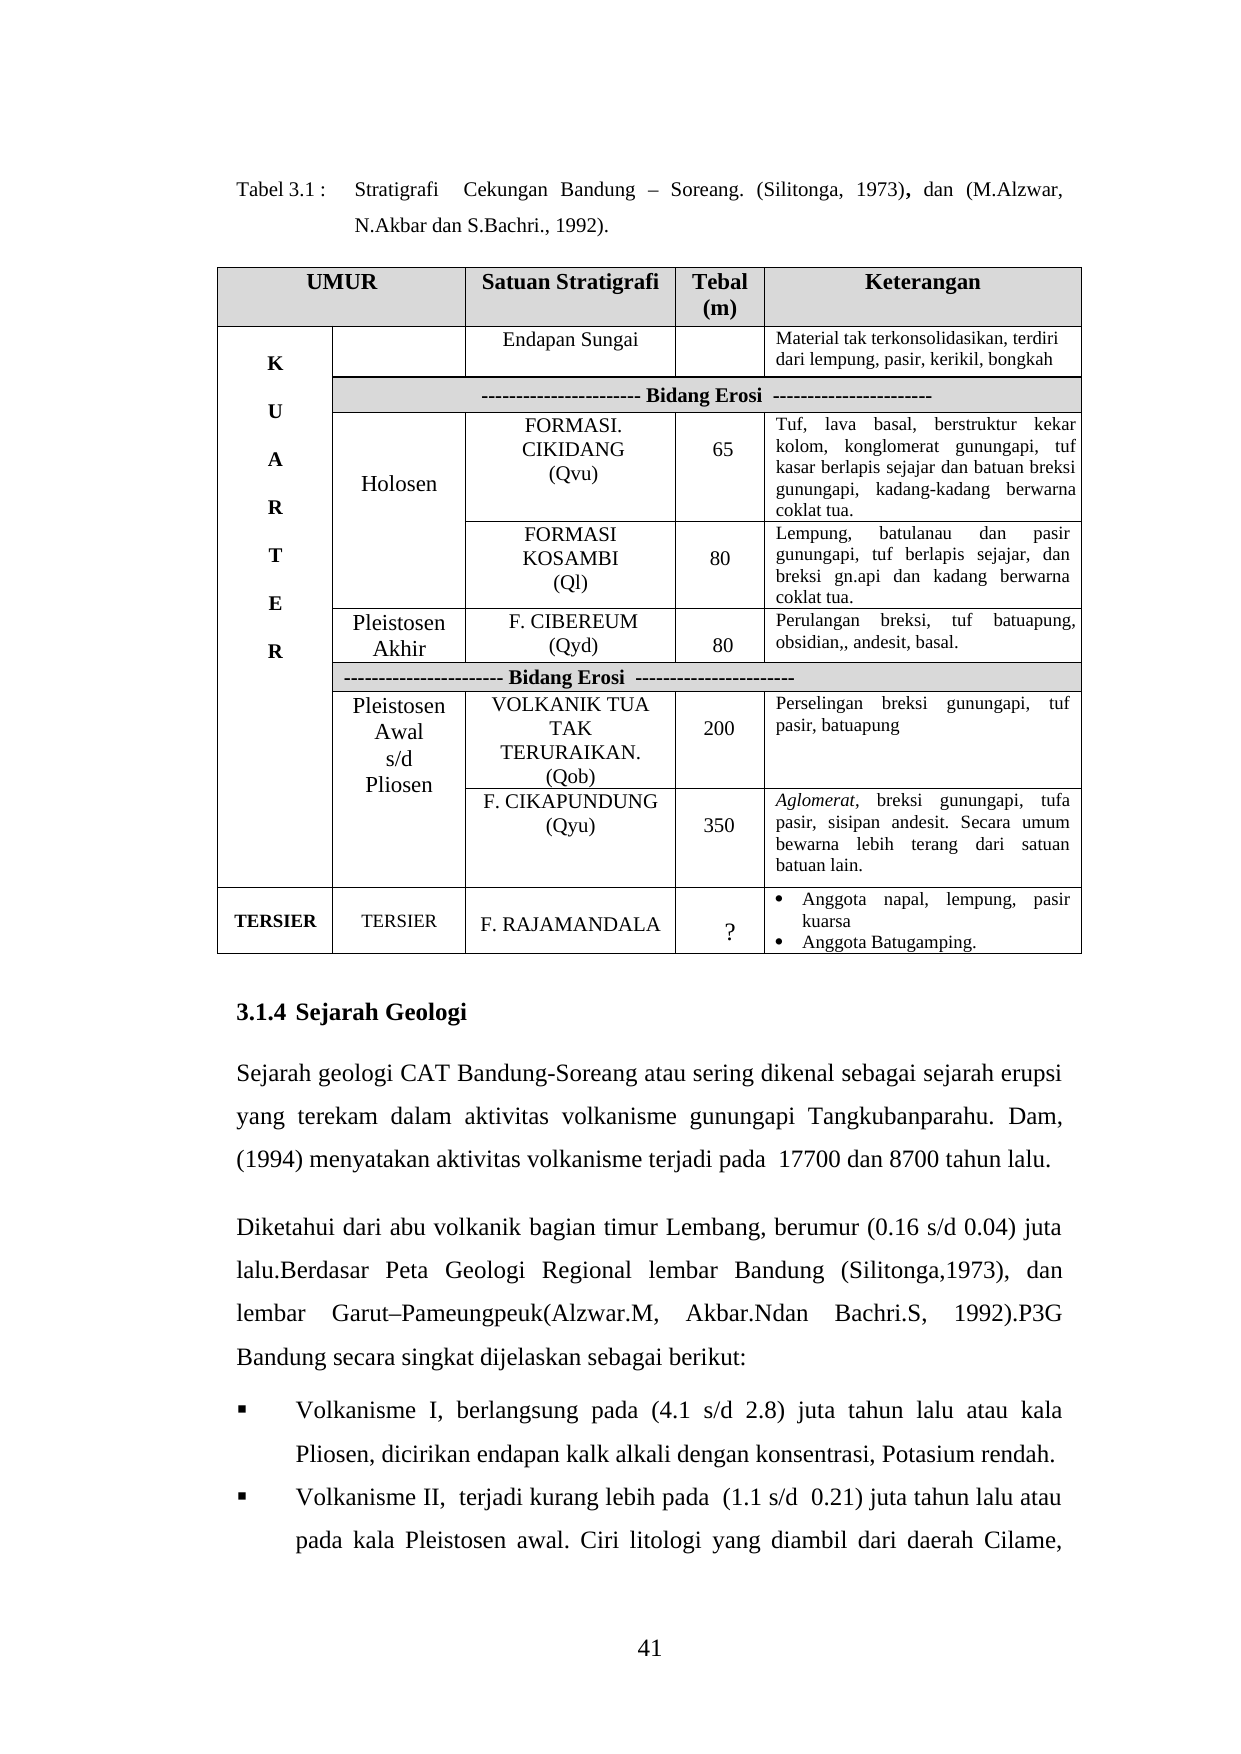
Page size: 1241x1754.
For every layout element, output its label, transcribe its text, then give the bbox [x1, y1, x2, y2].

table_cell Aglomerat, breksi gunungapi, tufa pasir, sisipan andesit. Secara umum bewarna lebih terang dari satuan batuan lain. [765, 789, 1081, 887]
table_cell 350 [676, 789, 764, 887]
table_cell F. RAJAMANDALA [466, 888, 675, 953]
table_cell Pleistosen Awal s/d Pliosen [333, 692, 465, 887]
table_cell Material tak terkonsolidasikan, terdiri dari lempung, pasir, kerikil, bongkah [765, 327, 1081, 376]
table_cell FORMASI KOSAMBI (Ql) [466, 522, 675, 608]
table_cell [676, 327, 764, 376]
table_cell Lempung, batulanau dan pasir gunungapi, tuf berlapis sejajar, dan breksi gn.api dan kadang berwarna coklat tua. [765, 522, 1081, 608]
table_header Tebal (m) [676, 268, 764, 326]
table_cell Tuf, lava basal, berstruktur kekar kolom, konglomerat gunungapi, tuf kasar berlapis sejajar dan batuan breksi gunungapi, kadang-kadang berwarna coklat tua. [765, 413, 1081, 521]
text Diketahui dari abu volkanik bagian timur Lembang, berumur (0.16 s/d 0.04) juta lalu.Berdasar Peta Geologi Regional lembar Bandung (Silitonga,1973), dan lembar Garut–Pameungpeuk(Alzwar.M, Akbar.Ndan Bachri.S, 1992).P3G Bandung secara singkat dijelaskan sebagai berikut: [236, 1212, 1063, 1370]
table_header UMUR [218, 268, 465, 326]
table_cell 80 [676, 609, 764, 662]
table_cell F. CIBEREUM (Qyd) [466, 609, 675, 662]
table_cell Holosen [333, 413, 465, 608]
text 3.1.4 Sejarah Geologi [236, 997, 1063, 1026]
text Tabel 3.1 : Stratigrafi Cekungan Bandung – Soreang. (Silitonga, 1973), dan (M.Alzwar, N.Akbar dan S.Bachri., 1992). [236, 177, 1063, 237]
table_cell 80 [676, 522, 764, 608]
table_cell TERSIER [333, 888, 465, 953]
table_cell VOLKANIK TUA TAK TERURAIKAN. (Qob) [466, 692, 675, 788]
table_cell 65 [676, 413, 764, 521]
text Sejarah geologi CAT Bandung-Soreang atau sering dikenal sebagai sejarah erupsi yang terekam dalam aktivitas volkanisme gunungapi Tangkubanparahu. Dam, (1994) menyatakan aktivitas volkanisme terjadi pada 17700 dan 8700 tahun lalu. [236, 1058, 1063, 1173]
list Volkanisme I, berlangsung pada (4.1 s/d 2.8) juta tahun lalu atau kala Pliosen, dicirikan endapan kalk alkali dengan konsentrasi, Potasium rendah. [236, 1396, 1063, 1467]
table_cell [333, 327, 465, 376]
table_cell FORMASI. CIKIDANG (Qvu) [466, 413, 675, 521]
table_header Keterangan [765, 268, 1081, 326]
table_cell TERSIER [218, 888, 332, 953]
table_cell Perselingan breksi gunungapi, tuf pasir, batuapung [765, 692, 1081, 788]
table_cell F. CIKAPUNDUNG (Qyu) [466, 789, 675, 887]
table_cell Anggota napal, lempung, pasir kuarsa Anggota Batugamping. [765, 888, 1081, 953]
table_cell K U A R T E R [218, 327, 332, 887]
table_cell Endapan Sungai [466, 327, 675, 376]
table_cell ? [676, 888, 764, 953]
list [236, 1482, 1063, 1554]
table_cell ----------------------- Bidang Erosi ----------------------- [333, 663, 1081, 691]
table_cell Perulangan breksi, tuf batuapung, obsidian,, andesit, basal. [765, 609, 1081, 662]
table_cell Pleistosen Akhir [333, 609, 465, 662]
table_header Satuan Stratigrafi [466, 268, 675, 326]
table_cell ----------------------- Bidang Erosi ----------------------- [333, 378, 1081, 412]
table_cell 200 [676, 692, 764, 788]
